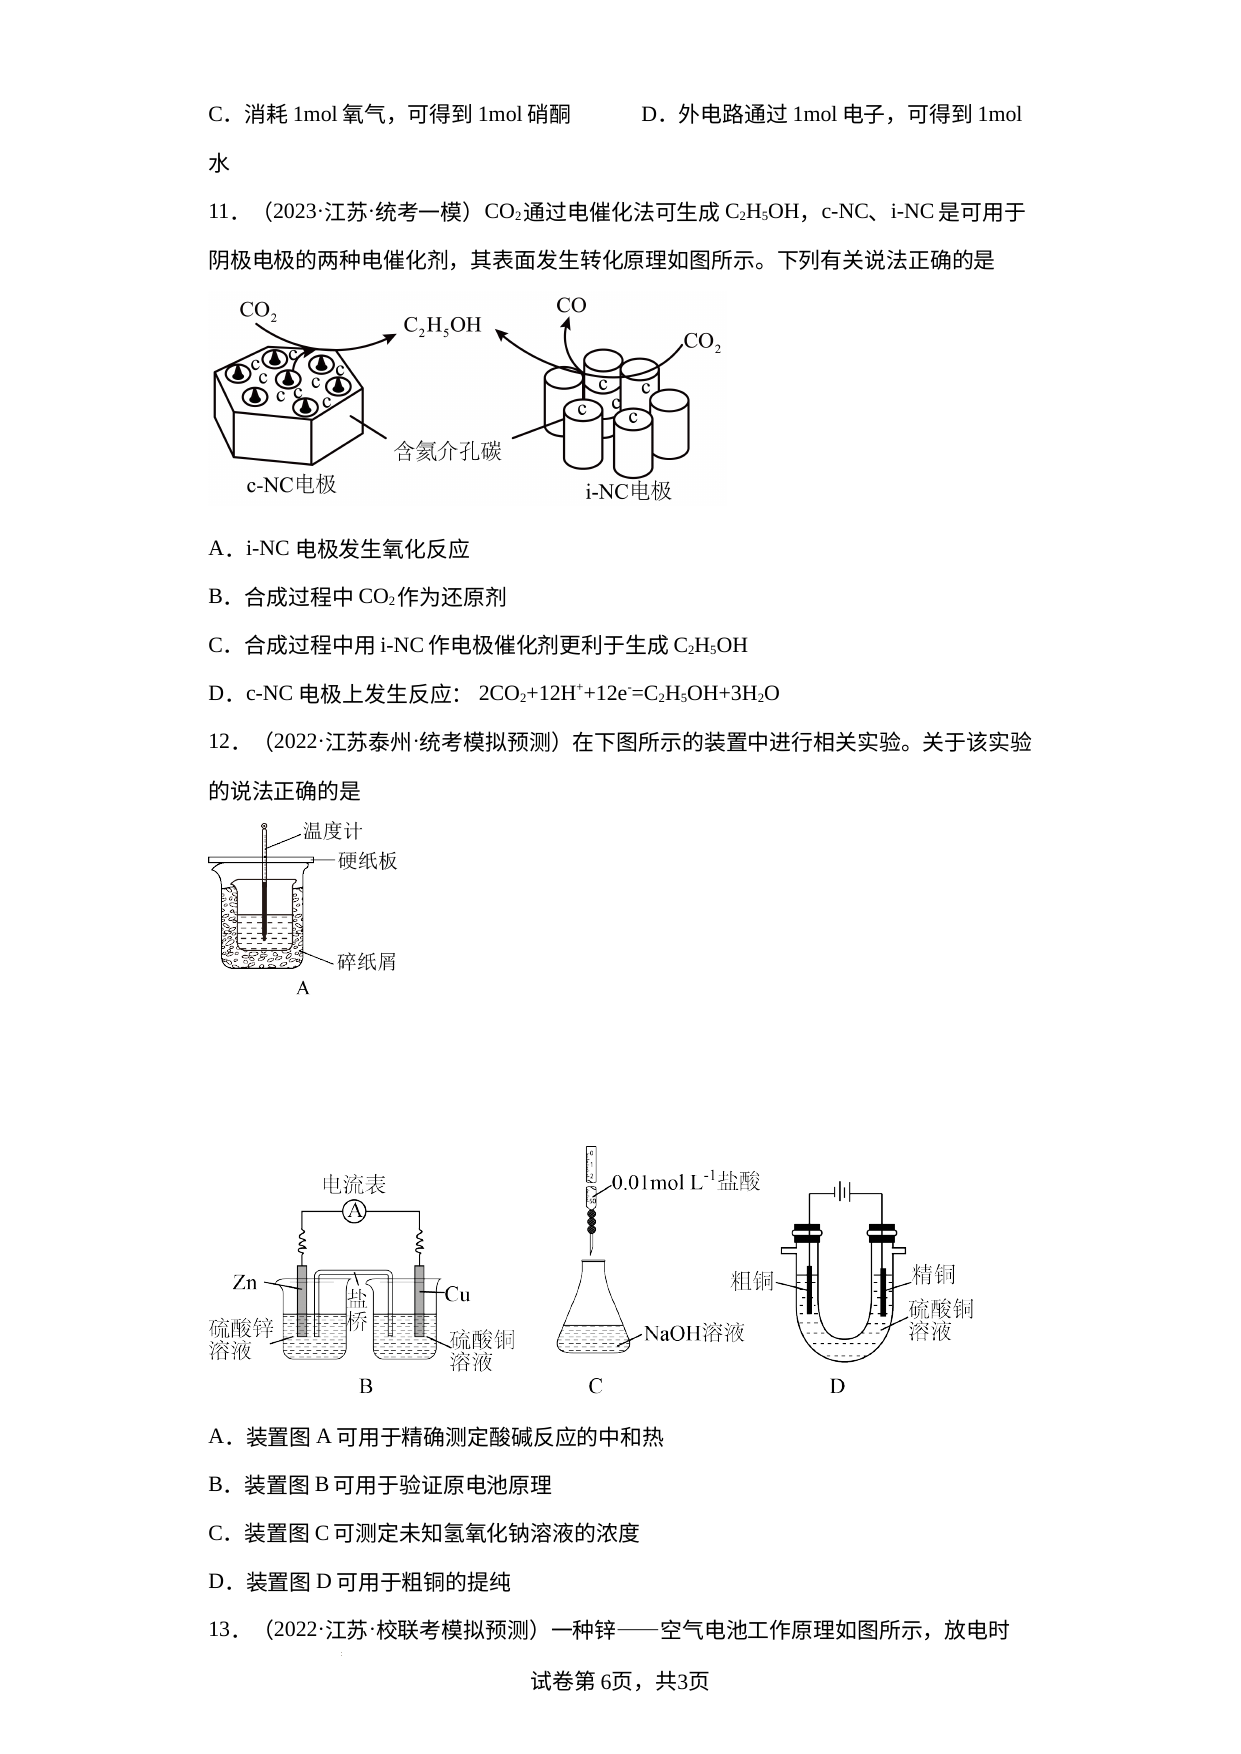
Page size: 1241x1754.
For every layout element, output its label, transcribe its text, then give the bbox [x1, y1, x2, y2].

text C．合成过程中用i-NC作电极催化剂更利于生成C2H5OH [208, 628, 1032, 660]
text C．装置图C可测定未知氢氧化钠溶液的浓度 [208, 1516, 1032, 1548]
text D．c-NC 电极上发生反应： 2CO2+12H++12e-=C2H5OH+3H2O [208, 676, 1032, 709]
picture [208, 1146, 974, 1400]
text 11．（2023·江苏·统考一模）CO2通过电催化法可生成C2H5OH，c-NC、i-NC是可用于阴极电极的两种电催化剂，其表面发生转化原理如图所示。下列有关说法正确的是 [208, 194, 1032, 275]
picture [208, 821, 399, 997]
text B．合成过程中CO2作为还原剂 [208, 579, 1032, 612]
text A．i-NC 电极发生氧化反应 [208, 531, 1032, 564]
text 12．（2022·江苏泰州·统考模拟预测）在下图所示的装置中进行相关实验。关于该实验的说法正确的是 [208, 724, 1032, 806]
text C．消耗1mol氧气，可得到1mol硝酮 D．外电路通过1mol电子，可得到1mol水 [208, 97, 1032, 178]
text A．装置图A可用于精确测定酸碱反应的中和热 [208, 1419, 1032, 1452]
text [208, 1613, 1032, 1645]
text B．装置图B可用于验证原电池原理 [208, 1468, 1032, 1500]
picture [208, 291, 727, 506]
text D．装置图D可用于粗铜的提纯 [208, 1564, 1032, 1597]
